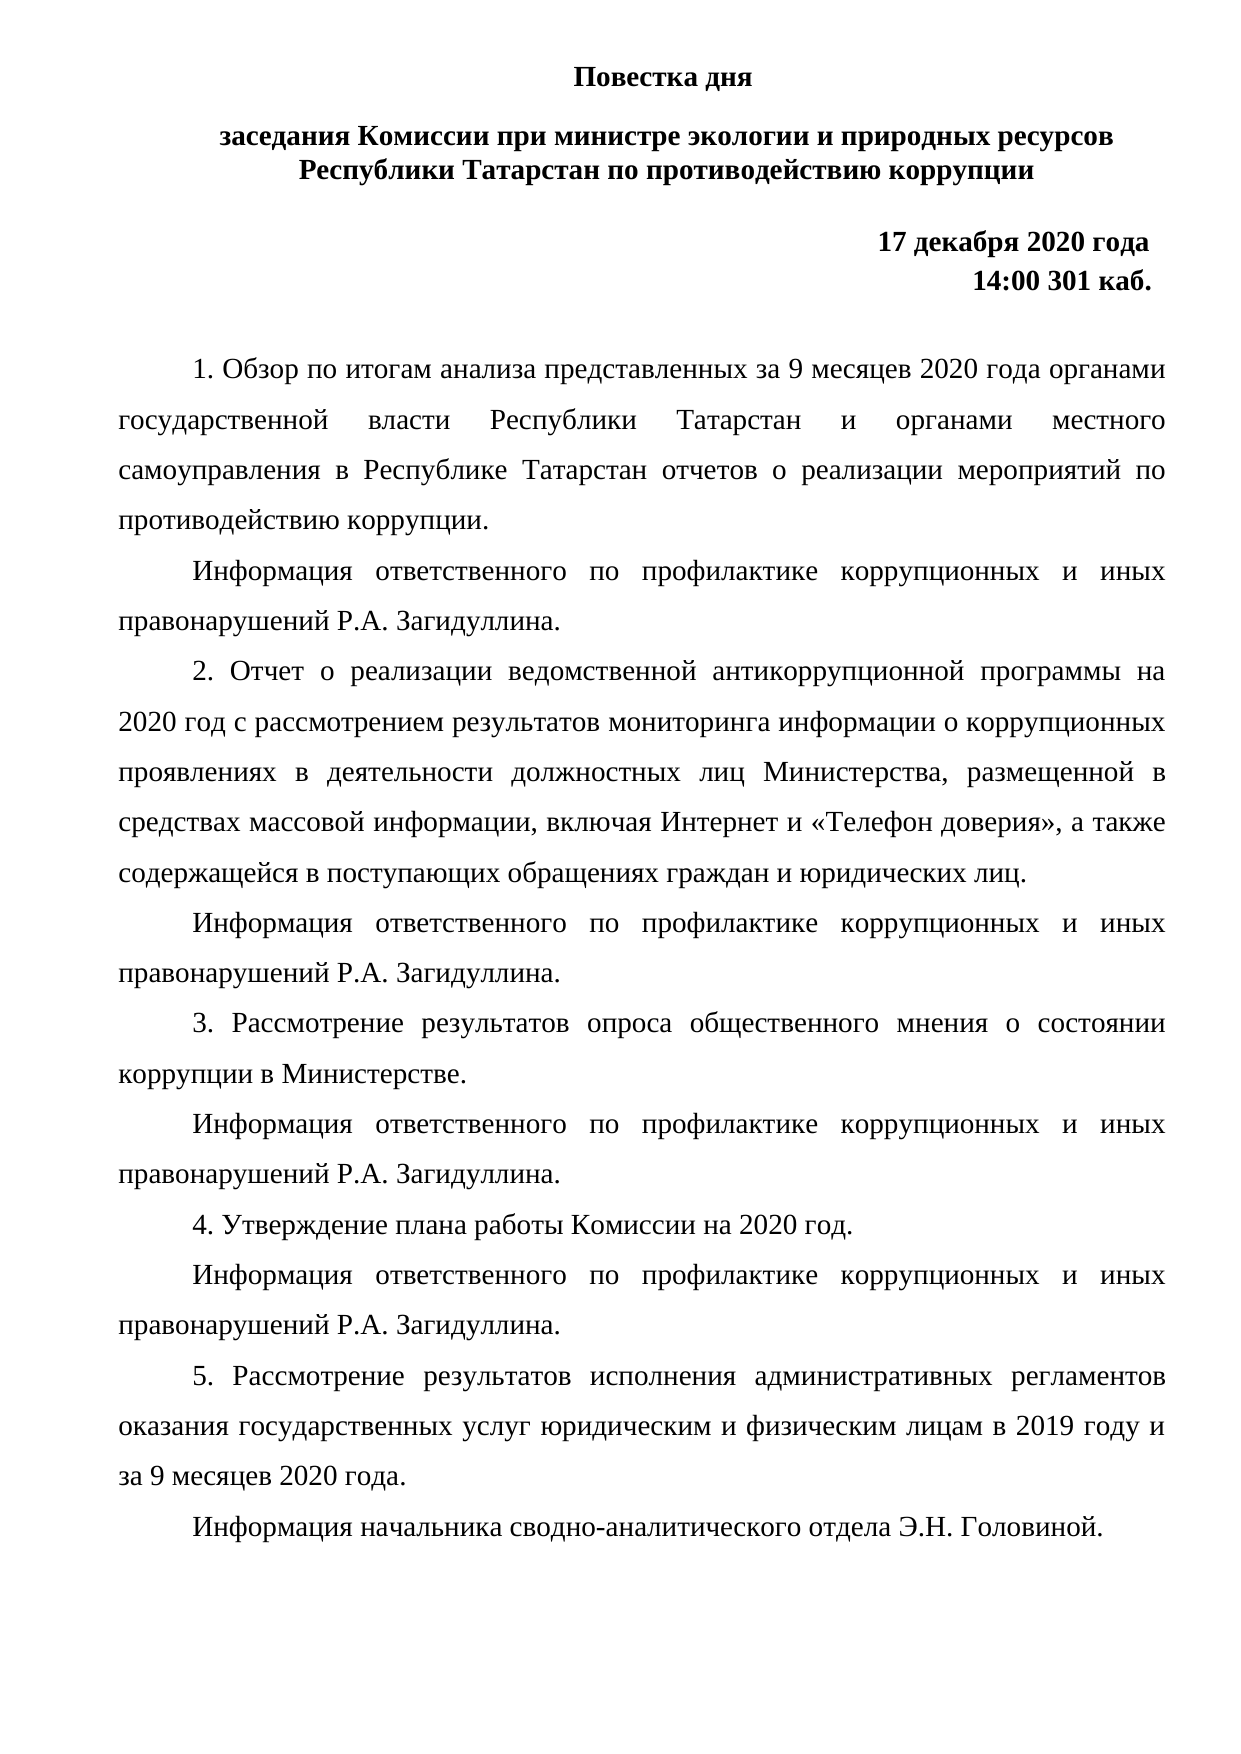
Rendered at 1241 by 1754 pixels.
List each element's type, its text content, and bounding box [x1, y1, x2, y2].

text Повестка дня [148, 59, 1178, 93]
text Информация ответственного по профилактике коррупционных и иных правонарушений Р.А. Загидуллина. [118, 905, 1167, 989]
text 3. Рассмотрение результатов опроса общественного мнения о состоянии коррупции в Министерстве. [118, 1006, 1167, 1089]
text 2. Отчет о реализации ведомственной антикоррупционной программы на 2020 год с рассмотрением результатов мониторинга информации о коррупционных проявлениях в деятельности должностных лиц Министерства, размещенной в средствах массовой информации, включая Интернет и «Телефон доверия», а также содержащейся в поступающих обращениях граждан и юридических лиц. [118, 653, 1167, 888]
text Республики Татарстан по противодействию коррупции [148, 152, 1178, 186]
text 17 декабря 2020 года [177, 224, 1152, 258]
text Информация начальника сводно-аналитического отдела Э.Н. Головиной. [118, 1509, 1167, 1542]
text заседания Комиссии при министре экологии и природных ресурсов [148, 118, 1178, 152]
text Информация ответственного по профилактике коррупционных и иных правонарушений Р.А. Загидуллина. [118, 1257, 1167, 1341]
text 1. Обзор по итогам анализа представленных за 9 месяцев 2020 года органами государственной власти Республики Татарстан и органами местного самоуправления в Республике Татарстан отчетов о реализации мероприятий по противодействию коррупции. [118, 352, 1167, 536]
text 4. Утверждение плана работы Комиссии на 2020 год. [118, 1207, 1167, 1240]
text 14:00 301 каб. [177, 263, 1152, 296]
text Информация ответственного по профилактике коррупционных и иных правонарушений Р.А. Загидуллина. [118, 553, 1167, 637]
text 5. Рассмотрение результатов исполнения административных регламентов оказания государственных услуг юридическим и физическим лицам в 2019 году и за 9 месяцев 2020 года. [118, 1358, 1167, 1492]
text Информация ответственного по профилактике коррупционных и иных правонарушений Р.А. Загидуллина. [118, 1106, 1167, 1190]
